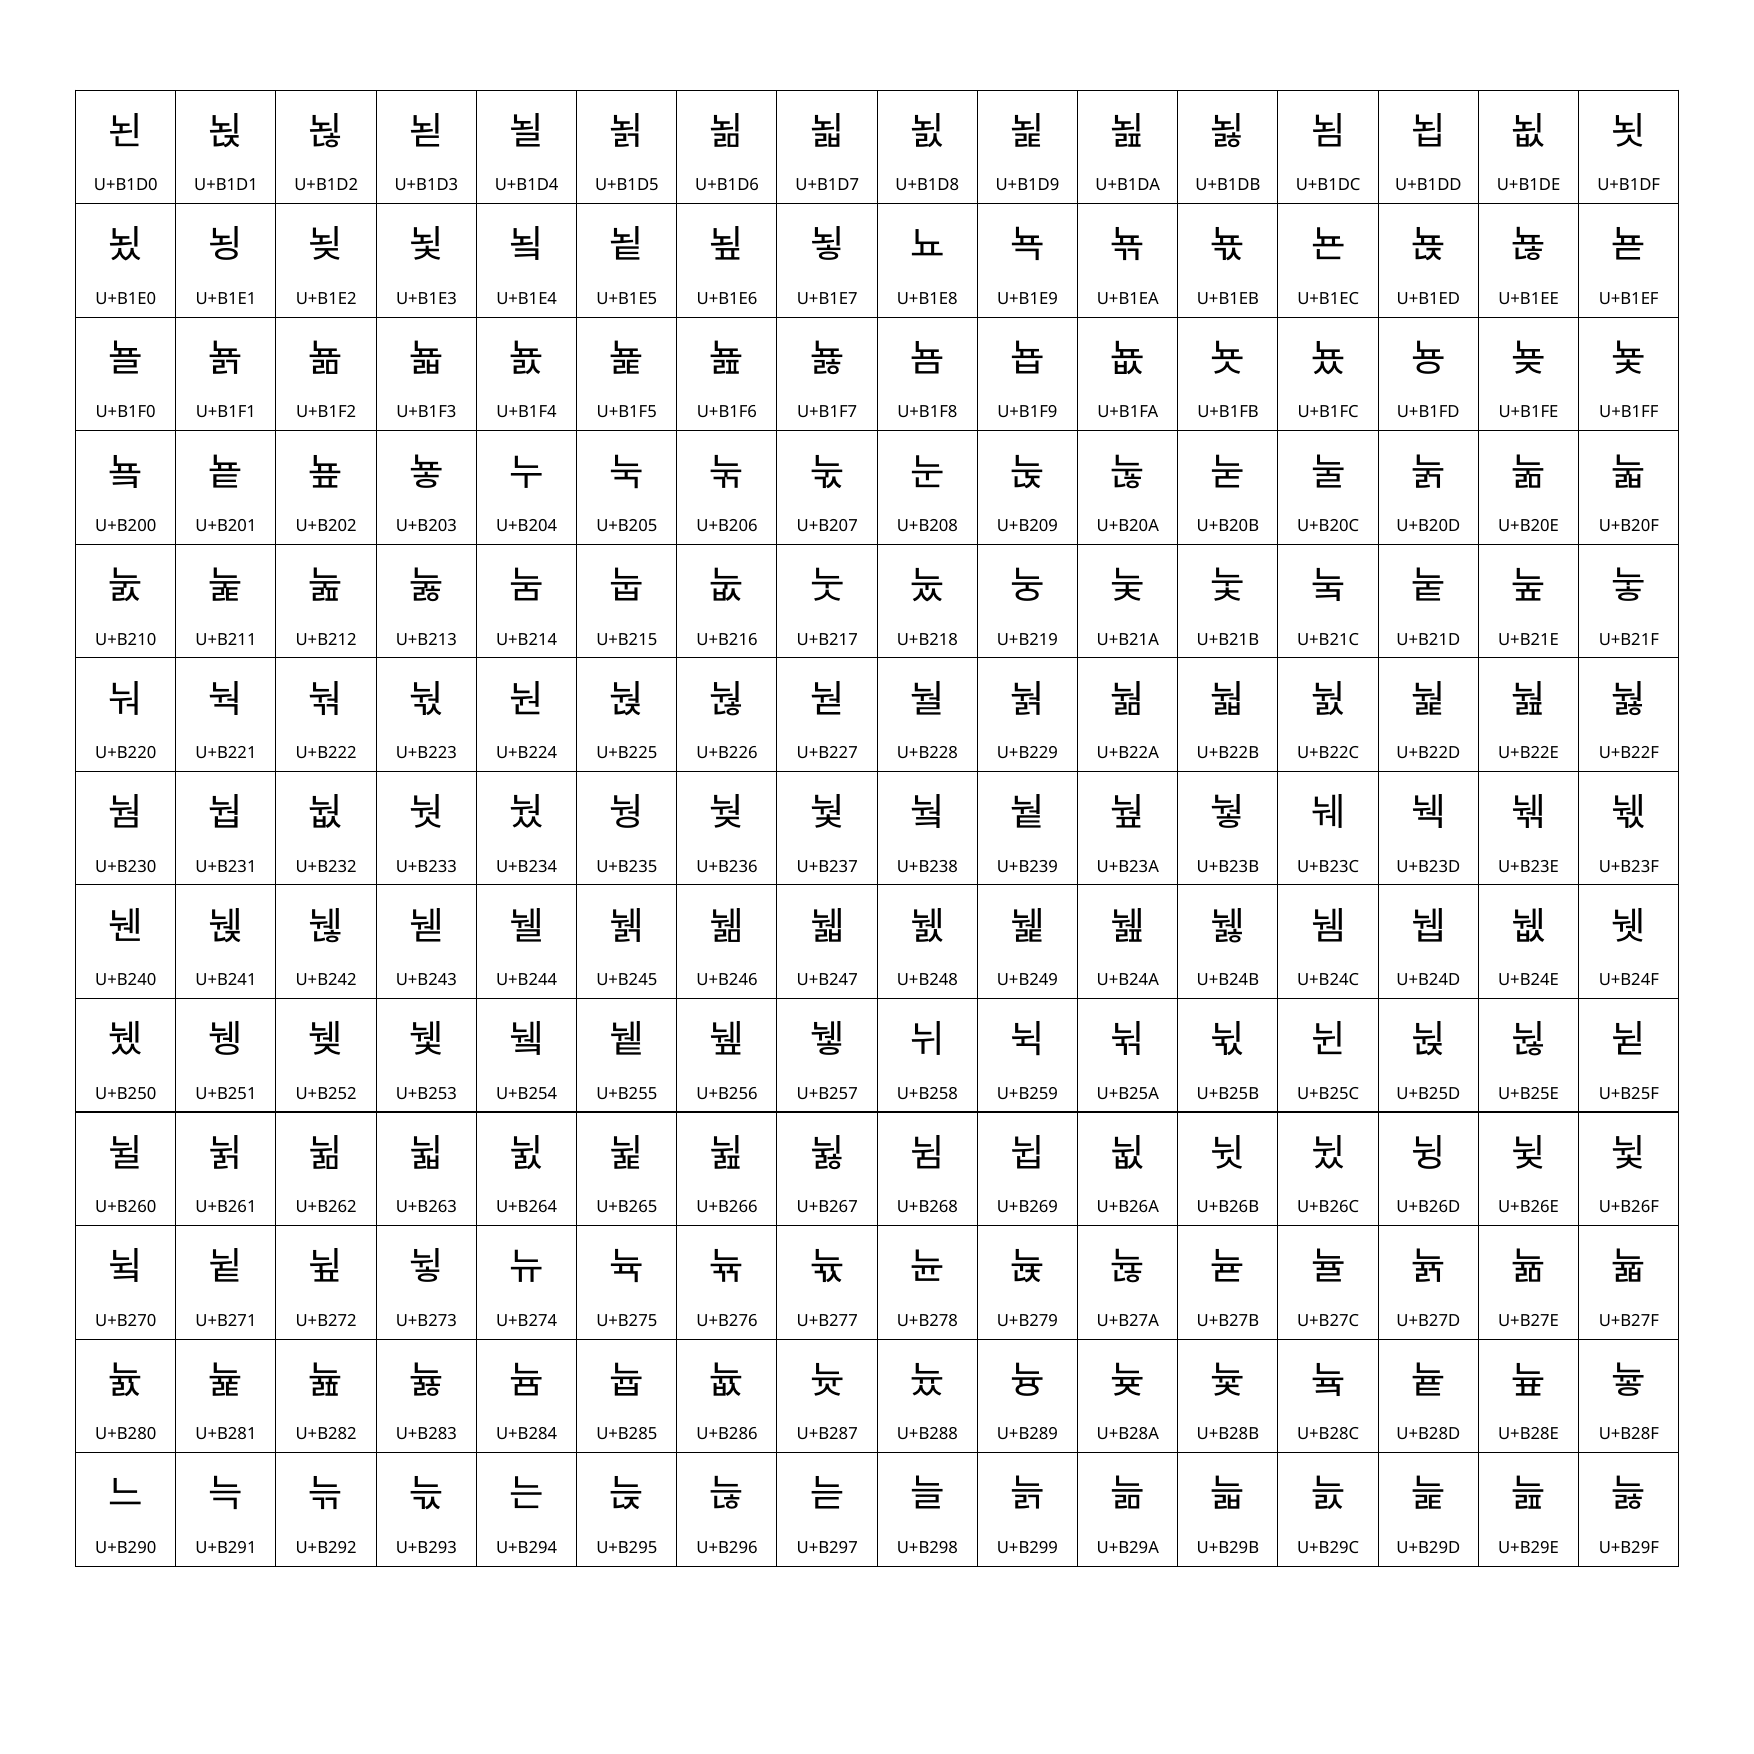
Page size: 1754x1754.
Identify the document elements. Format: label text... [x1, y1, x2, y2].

table_cell 뉝 U+B25D [1379, 999, 1478, 1111]
table_cell 뇕 U+B1D5 [577, 91, 676, 203]
table_cell 늃 U+B283 [377, 1340, 476, 1452]
table_cell 눯 U+B22F [1579, 658, 1678, 771]
table_cell 뉡 U+B261 [176, 1113, 275, 1225]
table_cell 뇔 U+B1D4 [477, 91, 576, 203]
table_cell 뉃 U+B243 [377, 885, 476, 998]
table_cell 늝 U+B29D [1379, 1453, 1478, 1566]
table_cell 뇥 U+B1E5 [577, 204, 676, 317]
table_cell 뇵 U+B1F5 [577, 318, 676, 430]
table_cell 늍 U+B28D [1379, 1340, 1478, 1452]
table_cell 뉴 U+B274 [477, 1226, 576, 1338]
table_cell 누 U+B204 [477, 431, 576, 544]
table_cell 늄 U+B284 [477, 1340, 576, 1452]
table_cell 뉬 U+B26C [1278, 1113, 1378, 1225]
table_cell 눹 U+B239 [978, 772, 1077, 884]
table_cell 눛 U+B21B [1178, 545, 1277, 657]
table_cell 뉞 U+B25E [1479, 999, 1578, 1111]
table_cell 뉏 U+B24F [1579, 885, 1678, 998]
table_cell 늎 U+B28E [1479, 1340, 1578, 1452]
table_cell 눗 U+B217 [777, 545, 877, 657]
table_cell 뇜 U+B1DC [1278, 91, 1378, 203]
table_cell 눃 U+B203 [377, 431, 476, 544]
table_cell 뉺 U+B27A [1078, 1226, 1177, 1338]
table_cell 눧 U+B227 [777, 658, 877, 771]
table_cell 뇞 U+B1DE [1479, 91, 1578, 203]
table_cell 뉐 U+B250 [76, 999, 175, 1111]
table_cell 늂 U+B282 [276, 1340, 376, 1452]
table_cell 뉵 U+B275 [577, 1226, 676, 1338]
table_cell 늟 U+B29F [1579, 1453, 1678, 1566]
table_cell 뉧 U+B267 [777, 1113, 877, 1225]
table_cell 뉪 U+B26A [1078, 1113, 1177, 1225]
table_cell 뉒 U+B252 [276, 999, 376, 1111]
table_cell 뉦 U+B266 [677, 1113, 776, 1225]
table_cell 눷 U+B237 [777, 772, 877, 884]
table_cell 뇮 U+B1EE [1479, 204, 1578, 317]
table_cell 늜 U+B29C [1278, 1453, 1378, 1566]
table_cell 뇲 U+B1F2 [276, 318, 376, 430]
table_cell 뉳 U+B273 [377, 1226, 476, 1338]
table_cell 눵 U+B235 [577, 772, 676, 884]
table_cell 눙 U+B219 [978, 545, 1077, 657]
table_cell 눒 U+B212 [276, 545, 376, 657]
table_cell 뉲 U+B272 [276, 1226, 376, 1338]
table_cell 는 U+B294 [477, 1453, 576, 1566]
table_cell 뉔 U+B254 [477, 999, 576, 1111]
table_cell 뇠 U+B1E0 [76, 204, 175, 317]
table_cell 눀 U+B200 [76, 431, 175, 544]
table_cell 늑 U+B291 [176, 1453, 275, 1566]
table_cell 눳 U+B233 [377, 772, 476, 884]
table_cell 눞 U+B21E [1479, 545, 1578, 657]
table_cell 눦 U+B226 [677, 658, 776, 771]
table_cell 뉽 U+B27D [1379, 1226, 1478, 1338]
table_cell 늀 U+B280 [76, 1340, 175, 1452]
table_cell 뉈 U+B248 [878, 885, 977, 998]
table_cell 눮 U+B22E [1479, 658, 1578, 771]
table_cell 눆 U+B206 [677, 431, 776, 544]
table_cell 눂 U+B202 [276, 431, 376, 544]
table_cell 뉛 U+B25B [1178, 999, 1277, 1111]
table_cell 늁 U+B281 [176, 1340, 275, 1452]
table_cell 뉊 U+B24A [1078, 885, 1177, 998]
table_cell 눸 U+B238 [878, 772, 977, 884]
table_cell 뇯 U+B1EF [1579, 204, 1678, 317]
table_cell 뇷 U+B1F7 [777, 318, 877, 430]
table_cell 눍 U+B20D [1379, 431, 1478, 544]
table_cell 뇺 U+B1FA [1078, 318, 1177, 430]
table_cell 늖 U+B296 [677, 1453, 776, 1566]
table_cell 뉸 U+B278 [878, 1226, 977, 1338]
table_cell 눟 U+B21F [1579, 545, 1678, 657]
table_cell 뇼 U+B1FC [1278, 318, 1378, 430]
table_cell 눕 U+B215 [577, 545, 676, 657]
table_cell 뉹 U+B279 [978, 1226, 1077, 1338]
table_cell 뇢 U+B1E2 [276, 204, 376, 317]
table_cell 눭 U+B22D [1379, 658, 1478, 771]
table_cell 뉘 U+B258 [878, 999, 977, 1111]
table_cell 뉂 U+B242 [276, 885, 376, 998]
table_cell 뉜 U+B25C [1278, 999, 1378, 1111]
table_cell 늚 U+B29A [1078, 1453, 1177, 1566]
table_cell 늘 U+B298 [878, 1453, 977, 1566]
table_cell 뉥 U+B265 [577, 1113, 676, 1225]
table_cell 눔 U+B214 [477, 545, 576, 657]
table_cell 느 U+B290 [76, 1453, 175, 1566]
table_cell 늏 U+B28F [1579, 1340, 1678, 1452]
table_cell 뇓 U+B1D3 [377, 91, 476, 203]
table_cell 눱 U+B231 [176, 772, 275, 884]
table_cell 눡 U+B221 [176, 658, 275, 771]
table_cell 뉆 U+B246 [677, 885, 776, 998]
table_cell 뇦 U+B1E6 [677, 204, 776, 317]
table_cell 뉙 U+B259 [978, 999, 1077, 1111]
table_cell 뇛 U+B1DB [1178, 91, 1277, 203]
table_cell 뇿 U+B1FF [1579, 318, 1678, 430]
table_cell 눁 U+B201 [176, 431, 275, 544]
table_cell 늛 U+B29B [1178, 1453, 1277, 1566]
table_cell 뇧 U+B1E7 [777, 204, 877, 317]
table_cell 뇭 U+B1ED [1379, 204, 1478, 317]
table_cell 늓 U+B293 [377, 1453, 476, 1566]
table_cell 뇴 U+B1F4 [477, 318, 576, 430]
table_cell 뇡 U+B1E1 [176, 204, 275, 317]
table_cell 눜 U+B21C [1278, 545, 1378, 657]
table_cell 뉼 U+B27C [1278, 1226, 1378, 1338]
table_cell 뇽 U+B1FD [1379, 318, 1478, 430]
table_cell 뉕 U+B255 [577, 999, 676, 1111]
table_cell 늈 U+B288 [878, 1340, 977, 1452]
table_cell 늕 U+B295 [577, 1453, 676, 1566]
table_cell 뉎 U+B24E [1479, 885, 1578, 998]
table_cell 눝 U+B21D [1379, 545, 1478, 657]
table_cell 뇟 U+B1DF [1579, 91, 1678, 203]
table_cell 뉿 U+B27F [1579, 1226, 1678, 1338]
table_cell 뉶 U+B276 [677, 1226, 776, 1338]
table_cell 눺 U+B23A [1078, 772, 1177, 884]
table_cell 늆 U+B286 [677, 1340, 776, 1452]
table_cell 뇖 U+B1D6 [677, 91, 776, 203]
table_cell 뉣 U+B263 [377, 1113, 476, 1225]
table_cell 눋 U+B20B [1178, 431, 1277, 544]
table_cell 뉰 U+B270 [76, 1226, 175, 1338]
table_cell 뉟 U+B25F [1579, 999, 1678, 1111]
table_cell 뉗 U+B257 [777, 999, 877, 1111]
table_cell 늇 U+B287 [777, 1340, 877, 1452]
table_cell 늙 U+B299 [978, 1453, 1077, 1566]
table_cell 뇗 U+B1D7 [777, 91, 877, 203]
table_cell 눘 U+B218 [878, 545, 977, 657]
table_cell 늗 U+B297 [777, 1453, 877, 1566]
table_cell 뇙 U+B1D9 [978, 91, 1077, 203]
table_cell 뇘 U+B1D8 [878, 91, 977, 203]
table_cell 뉾 U+B27E [1479, 1226, 1578, 1338]
table_cell 눅 U+B205 [577, 431, 676, 544]
table_cell 뉱 U+B271 [176, 1226, 275, 1338]
table_cell 뉷 U+B277 [777, 1226, 877, 1338]
table_cell 뇐 U+B1D0 [76, 91, 175, 203]
table_cell 눪 U+B22A [1078, 658, 1177, 771]
table_cell 뉓 U+B253 [377, 999, 476, 1111]
table_cell 눏 U+B20F [1579, 431, 1678, 544]
table_cell 뉫 U+B26B [1178, 1113, 1277, 1225]
table_cell 뇹 U+B1F9 [978, 318, 1077, 430]
table_cell 눉 U+B209 [978, 431, 1077, 544]
table_cell 눾 U+B23E [1479, 772, 1578, 884]
table_cell 눈 U+B208 [878, 431, 977, 544]
table_cell 뇒 U+B1D2 [276, 91, 376, 203]
table_cell 뉖 U+B256 [677, 999, 776, 1111]
table_cell 뉑 U+B251 [176, 999, 275, 1111]
table_cell 뇪 U+B1EA [1078, 204, 1177, 317]
table_cell 뉅 U+B245 [577, 885, 676, 998]
table_cell 뇻 U+B1FB [1178, 318, 1277, 430]
table_cell 뇨 U+B1E8 [878, 204, 977, 317]
table_cell 눬 U+B22C [1278, 658, 1378, 771]
table_cell 눠 U+B220 [76, 658, 175, 771]
table_cell 뉉 U+B249 [978, 885, 1077, 998]
table_cell 뉋 U+B24B [1178, 885, 1277, 998]
table_cell 뇳 U+B1F3 [377, 318, 476, 430]
table_cell 눥 U+B225 [577, 658, 676, 771]
table_cell 눨 U+B228 [878, 658, 977, 771]
table_cell 눼 U+B23C [1278, 772, 1378, 884]
table_cell 눩 U+B229 [978, 658, 1077, 771]
table_cell 눫 U+B22B [1178, 658, 1277, 771]
table_cell 뉇 U+B247 [777, 885, 877, 998]
table_cell 뉩 U+B269 [978, 1113, 1077, 1225]
table_cell 뇫 U+B1EB [1178, 204, 1277, 317]
table_cell 눇 U+B207 [777, 431, 877, 544]
table_cell 뉭 U+B26D [1379, 1113, 1478, 1225]
table_cell 눣 U+B223 [377, 658, 476, 771]
table_cell 뇩 U+B1E9 [978, 204, 1077, 317]
table_cell 뇑 U+B1D1 [176, 91, 275, 203]
table_cell 늋 U+B28B [1178, 1340, 1277, 1452]
table_cell 늊 U+B28A [1078, 1340, 1177, 1452]
table_cell 뇚 U+B1DA [1078, 91, 1177, 203]
table_cell 뉚 U+B25A [1078, 999, 1177, 1111]
table_cell 눐 U+B210 [76, 545, 175, 657]
table_cell 뉯 U+B26F [1579, 1113, 1678, 1225]
table_cell 뇰 U+B1F0 [76, 318, 175, 430]
table_cell 눓 U+B213 [377, 545, 476, 657]
table_cell 늌 U+B28C [1278, 1340, 1378, 1452]
table_cell 뉻 U+B27B [1178, 1226, 1277, 1338]
table_cell 눰 U+B230 [76, 772, 175, 884]
table_cell 눑 U+B211 [176, 545, 275, 657]
table_cell 눤 U+B224 [477, 658, 576, 771]
table_cell 눲 U+B232 [276, 772, 376, 884]
table_cell 눎 U+B20E [1479, 431, 1578, 544]
table_cell 뉨 U+B268 [878, 1113, 977, 1225]
table_cell 눶 U+B236 [677, 772, 776, 884]
table_cell 뉍 U+B24D [1379, 885, 1478, 998]
table_cell 눢 U+B222 [276, 658, 376, 771]
table_cell 뇬 U+B1EC [1278, 204, 1378, 317]
table_cell 눌 U+B20C [1278, 431, 1378, 544]
table_cell 뇸 U+B1F8 [878, 318, 977, 430]
table_cell 눚 U+B21A [1078, 545, 1177, 657]
table_cell 뇣 U+B1E3 [377, 204, 476, 317]
table_cell 늉 U+B289 [978, 1340, 1077, 1452]
table_cell 눻 U+B23B [1178, 772, 1277, 884]
table_cell 뉁 U+B241 [176, 885, 275, 998]
table_cell 뇱 U+B1F1 [176, 318, 275, 430]
table_cell 뉠 U+B260 [76, 1113, 175, 1225]
table_cell 눽 U+B23D [1379, 772, 1478, 884]
table_cell 뉮 U+B26E [1479, 1113, 1578, 1225]
table_cell 뇝 U+B1DD [1379, 91, 1478, 203]
table_cell 늅 U+B285 [577, 1340, 676, 1452]
table_cell 뉄 U+B244 [477, 885, 576, 998]
table_cell 눴 U+B234 [477, 772, 576, 884]
table_cell 뉀 U+B240 [76, 885, 175, 998]
table_cell 뇶 U+B1F6 [677, 318, 776, 430]
table_cell 뇤 U+B1E4 [477, 204, 576, 317]
table_cell 뉌 U+B24C [1278, 885, 1378, 998]
table_cell 눊 U+B20A [1078, 431, 1177, 544]
table_cell 늞 U+B29E [1479, 1453, 1578, 1566]
table_cell 뉢 U+B262 [276, 1113, 376, 1225]
table_cell 뉤 U+B264 [477, 1113, 576, 1225]
table_cell 눖 U+B216 [677, 545, 776, 657]
table_cell 뇾 U+B1FE [1479, 318, 1578, 430]
table_cell 늒 U+B292 [276, 1453, 376, 1566]
table_cell 눿 U+B23F [1579, 772, 1678, 884]
